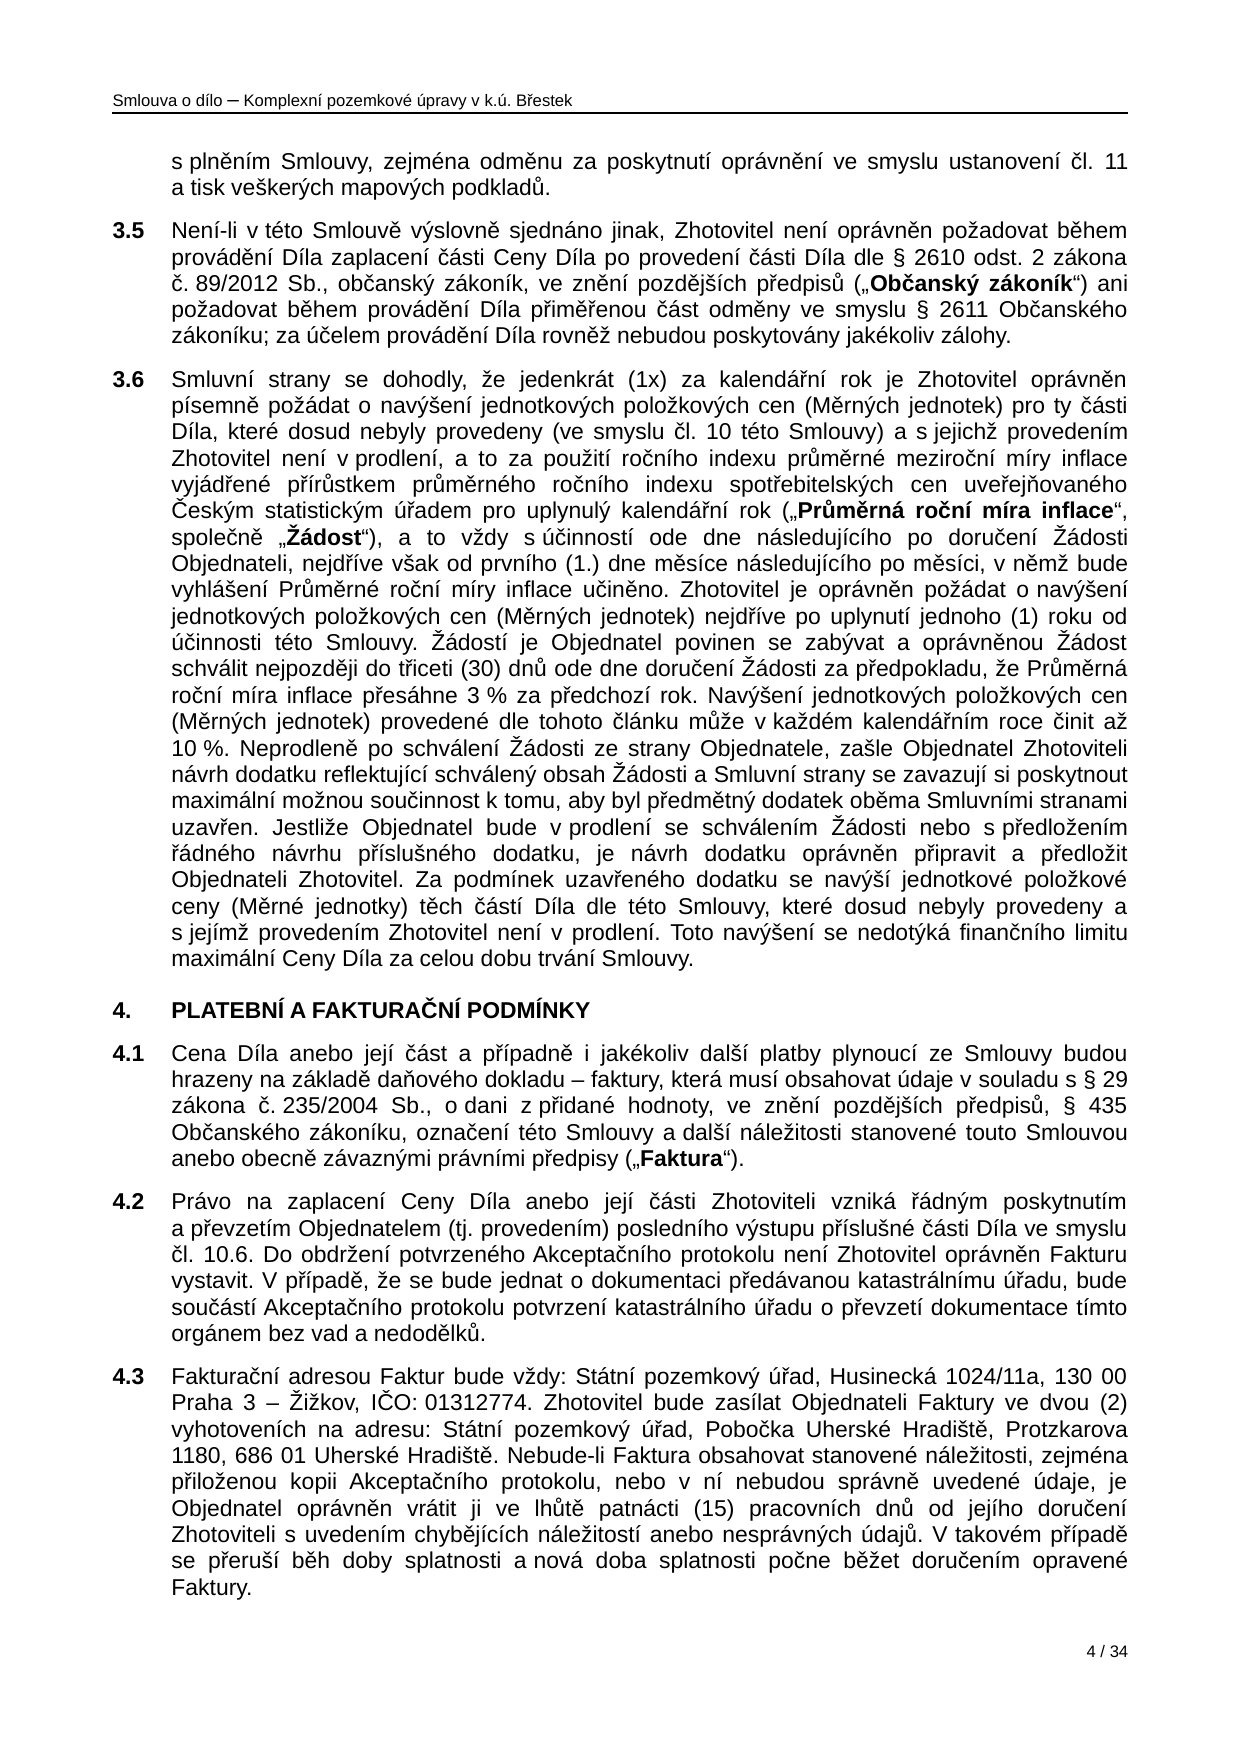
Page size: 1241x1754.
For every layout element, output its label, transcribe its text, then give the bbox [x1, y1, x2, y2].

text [112, 148, 1128, 200]
text Není-li v této Smlouvě výslovně sjednáno jinak, Zhotovitel není oprávněn požadovat během provádění Díla zaplacení části Ceny Díla po provedení části Díla dle § 2610 odst. 2 zákona č. 89/2012 Sb., občanský zákoník, ve znění pozdějších předpisů („Občanský zákoník“) ani požadovat během provádění Díla přiměřenou část odměny ve smyslu § 2611 Občanského zákoníku; za účelem provádění Díla rovněž nebudou poskytovány jakékoliv zálohy. [112, 217, 1128, 349]
text Cena Díla anebo její část a případně i jakékoliv další platby plynoucí ze Smlouvy budou hrazeny na základě daňového dokladu – faktury, která musí obsahovat údaje v souladu s § 29 zákona č. 235/2004 Sb., o dani z přidané hodnoty, ve znění pozdějších předpisů, § 435 Občanského zákoníku, označení této Smlouvy a další náležitosti stanovené touto Smlouvou anebo obecně závaznými právními předpisy („Faktura“). [112, 1040, 1128, 1171]
text Smluvní strany se dohodly, že jedenkrát (1x) za kalendářní rok je Zhotovitel oprávněn písemně požádat o navýšení jednotkových položkových cen (Měrných jednotek) pro ty části Díla, které dosud nebyly provedeny (ve smyslu čl. 10 této Smlouvy) a s jejichž provedením Zhotovitel není v prodlení, a to za použití ročního indexu průměrné meziroční míry inflace vyjádřené přírůstkem průměrného ročního indexu spotřebitelských cen uveřejňovaného Českým statistickým úřadem pro uplynulý kalendářní rok („Průměrná roční míra inflace“, společně „Žádost“), a to vždy s účinností ode dne následujícího po doručení Žádosti Objednateli, nejdříve však od prvního (1.) dne měsíce následujícího po měsíci, v němž bude vyhlášení Průměrné roční míry inflace učiněno. Zhotovitel je oprávněn požádat o navýšení jednotkových položkových cen (Měrných jednotek) nejdříve po uplynutí jednoho (1) roku od účinnosti této Smlouvy. Žádostí je Objednatel povinen se zabývat a oprávněnou Žádost schválit nejpozději do třiceti (30) dnů ode dne doručení Žádosti za předpokladu, že Průměrná roční míra inflace přesáhne 3 % za předchozí rok. Navýšení jednotkových položkových cen (Měrných jednotek) provedené dle tohoto článku může v každém kalendářním roce činit až 10 %. Neprodleně po schválení Žádosti ze strany Objednatele, zašle Objednatel Zhotoviteli návrh dodatku reflektující schválený obsah Žádosti a Smluvní strany se zavazují si poskytnout maximální možnou součinnost k tomu, aby byl předmětný dodatek oběma Smluvními stranami uzavřen. Jestliže Objednatel bude v prodlení se schválením Žádosti nebo s předložením řádného návrhu příslušného dodatku, je návrh dodatku oprávněn připravit a předložit Objednateli Zhotovitel. Za podmínek uzavřeného dodatku se navýší jednotkové položkové ceny (Měrné jednotky) těch částí Díla dle této Smlouvy, které dosud nebyly provedeny a s jejímž provedením Zhotovitel není v prodlení. Toto navýšení se nedotýká finančního limitu maximální Ceny Díla za celou dobu trvání Smlouvy. [112, 366, 1128, 972]
text Fakturační adresou Faktur bude vždy: Státní pozemkový úřad, Husinecká 1024/11a, 130 00 Praha 3 – Žižkov, IČO: 01312774. Zhotovitel bude zasílat Objednateli Faktury ve dvou (2) vyhotoveních na adresu: Státní pozemkový úřad, Pobočka Uherské Hradiště, Protzkarova 1180, 686 01 Uherské Hradiště. Nebude-li Faktura obsahovat stanovené náležitosti, zejména přiloženou kopii Akceptačního protokolu, nebo v ní nebudou správně uvedené údaje, je Objednatel oprávněn vrátit ji ve lhůtě patnácti (15) pracovních dnů od jejího doručení Zhotoviteli s uvedením chybějících náležitostí anebo nesprávných údajů. V takovém případě se přeruší běh doby splatnosti a nová doba splatnosti počne běžet doručením opravené Faktury. [112, 1363, 1128, 1600]
text Právo na zaplacení Ceny Díla anebo její části Zhotoviteli vzniká řádným poskytnutím a převzetím Objednatelem (tj. provedením) posledního výstupu příslušné části Díla ve smyslu čl. 10.6. Do obdržení potvrzeného Akceptačního protokolu není Zhotovitel oprávněn Fakturu vystavit. V případě, že se bude jednat o dokumentaci předávanou katastrálnímu úřadu, bude součástí Akceptačního protokolu potvrzení katastrálního úřadu o převzetí dokumentace tímto orgánem bez vad a nedodělků. [112, 1188, 1128, 1346]
text Platební a fakturační podmínky [112, 997, 1128, 1023]
